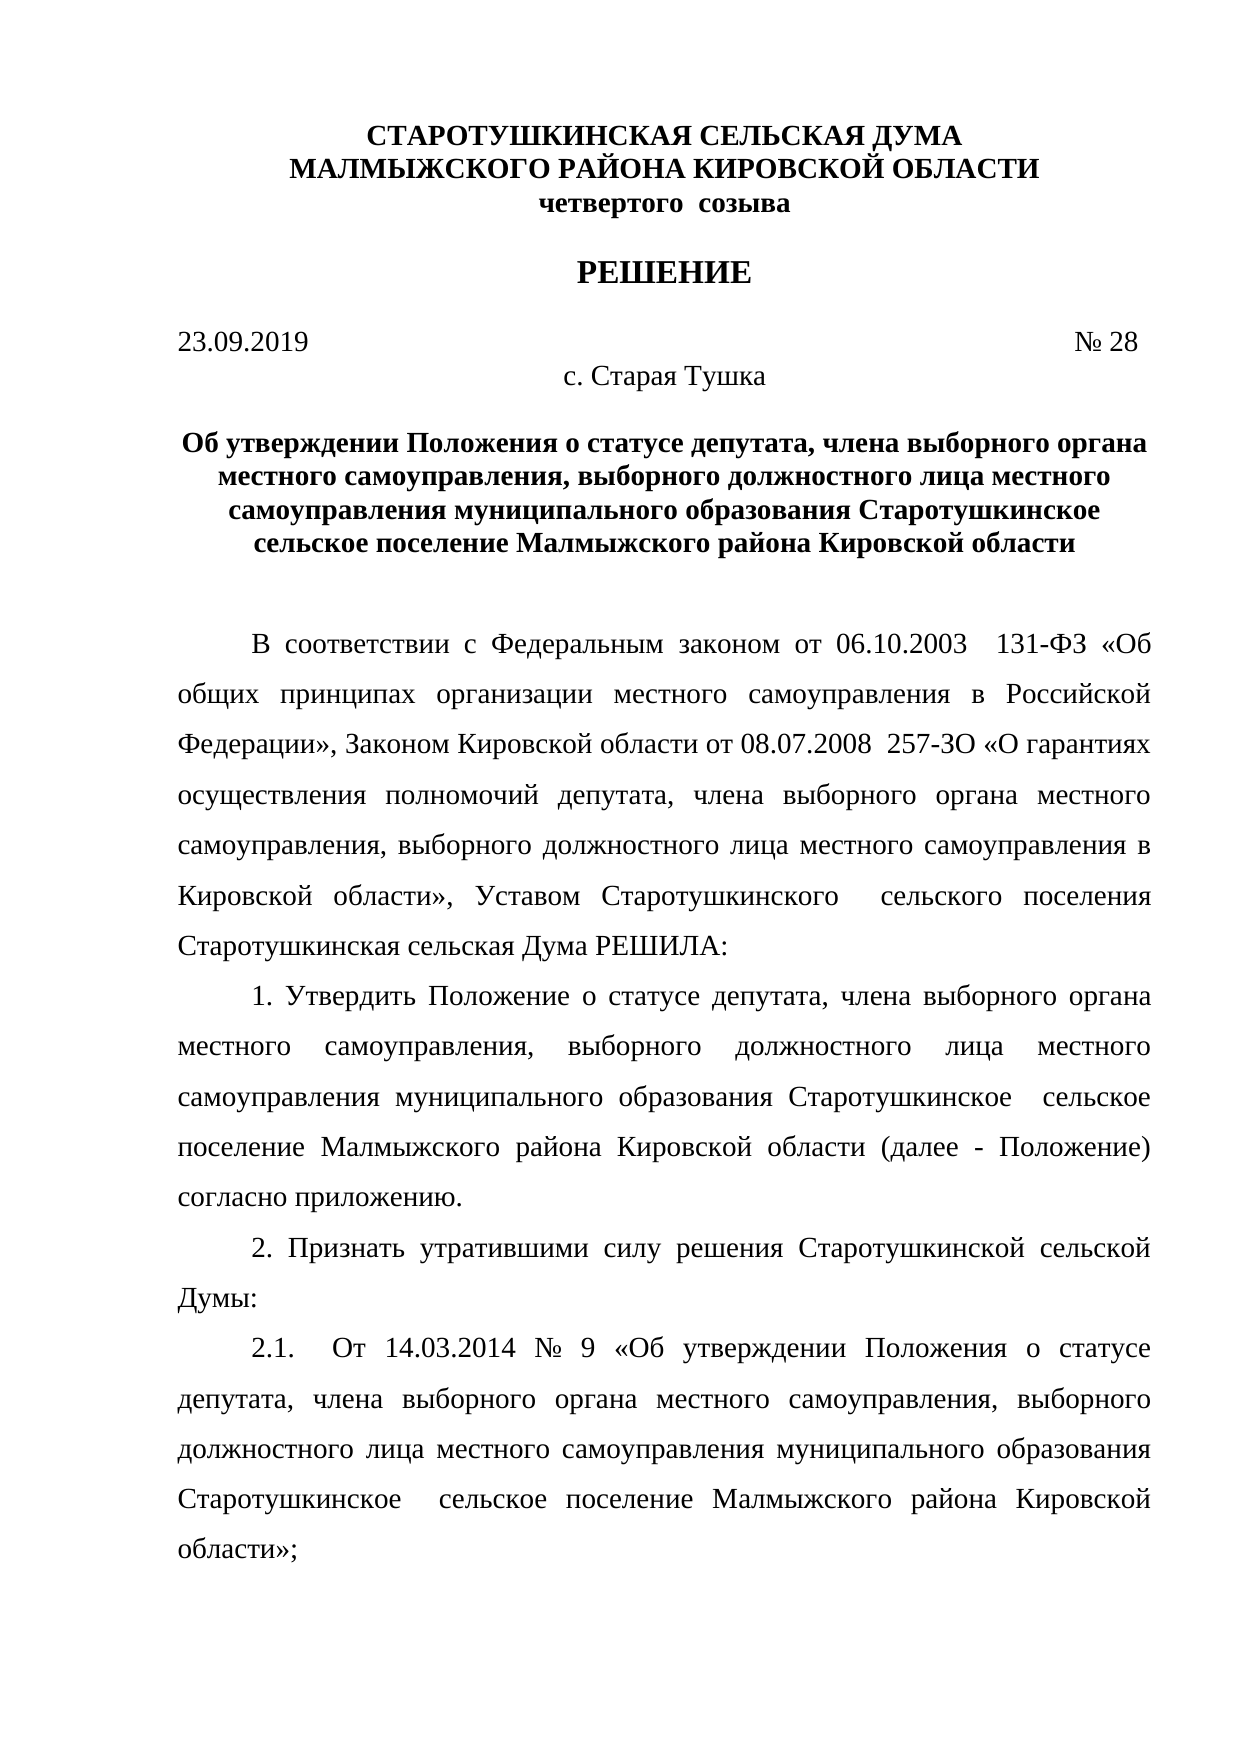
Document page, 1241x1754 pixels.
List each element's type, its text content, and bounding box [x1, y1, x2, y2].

text четвертого созыва [177, 185, 1152, 219]
text 23.09.2019 № 28 [177, 324, 1152, 358]
text В соответствии с Федеральным законом от 06.10.2003 131-ФЗ «Об общих принципах организации местного самоуправления в Российской Федерации», Законом Кировской области от 08.07.2008 257-ЗО «О гарантиях осуществления полномочий депутата, члена выборного органа местного самоуправления, выборного должностного лица местного самоуправления в Кировской области», Уставом Старотушкинского сельского поселения Старотушкинская сельская Дума РЕШИЛА: [177, 626, 1152, 961]
text 2. Признать утратившими силу решения Старотушкинской сельской Думы: [177, 1230, 1152, 1314]
text Об утверждении Положения о статусе депутата, члена выборного органа местного самоуправления, выборного должностного лица местного самоуправления муниципального образования Старотушкинское сельское поселение Малмыжского района Кировской области [177, 425, 1152, 559]
text с. Старая Тушка [177, 358, 1152, 391]
text 1. Утвердить Положение о статусе депутата, члена выборного органа местного самоуправления, выборного должностного лица местного самоуправления муниципального образования Старотушкинское сельское поселение Малмыжского района Кировской области (далее - Положение) согласно приложению. [177, 978, 1152, 1213]
text РЕШЕНИЕ [177, 252, 1152, 291]
text 2.1. От 14.03.2014 № 9 «Об утверждении Положения о статусе депутата, члена выборного органа местного самоуправления, выборного должностного лица местного самоуправления муниципального образования Старотушкинское сельское поселение Малмыжского района Кировской области»; [177, 1330, 1152, 1565]
text СТАРОТУШКИНСКАЯ СЕЛЬСКАЯ ДУМА [177, 118, 1152, 152]
text МАЛМЫЖСКОГО РАЙОНА КИРОВСКОЙ ОБЛАСТИ [177, 152, 1152, 185]
